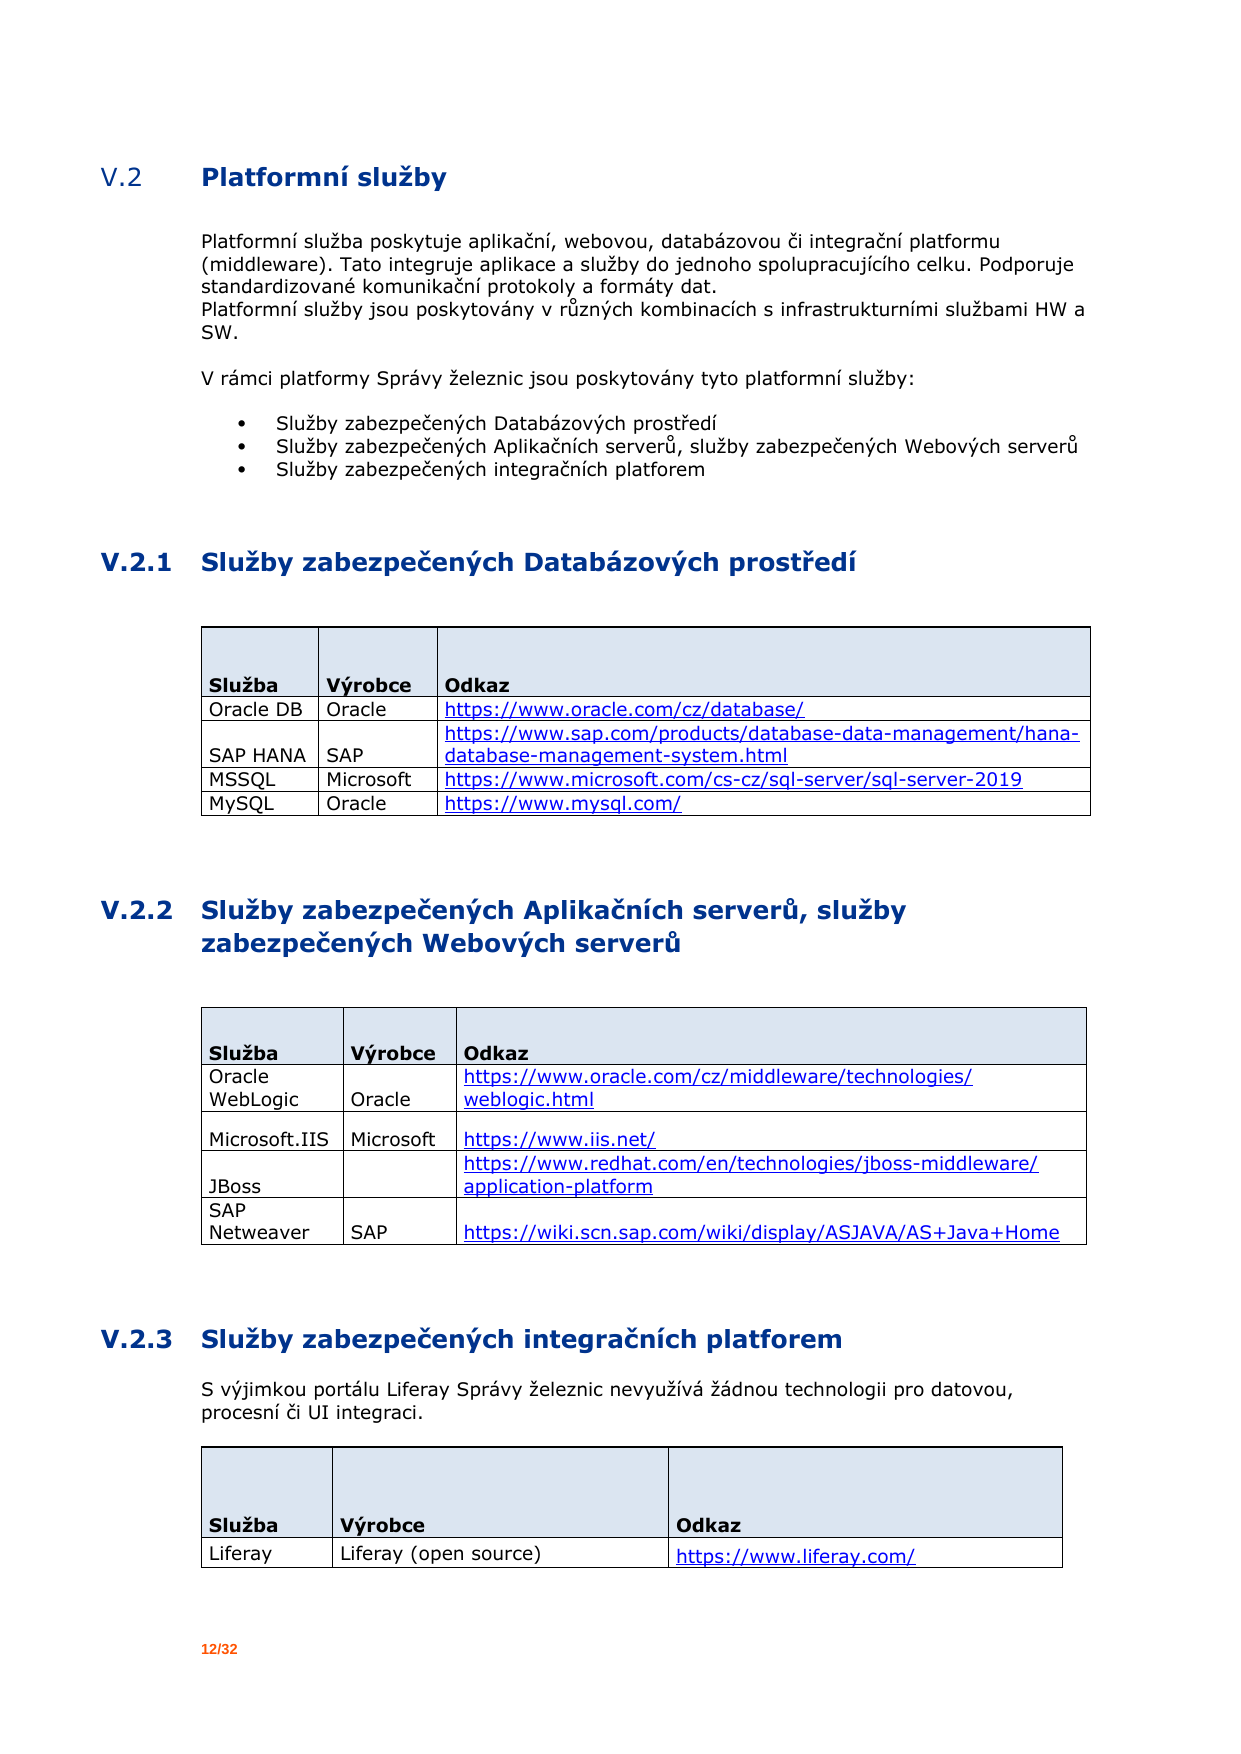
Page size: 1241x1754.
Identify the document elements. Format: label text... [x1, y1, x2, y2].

table_header Služba [202, 1008, 343, 1064]
table_cell JBoss [202, 1151, 343, 1197]
list Služby zabezpečených Aplikačních serverů, služby zabezpečených Webových serverů [238, 435, 1087, 458]
table_cell https://www.iis.net/ [457, 1112, 1086, 1150]
table_cell Microsoft.IIS [202, 1112, 343, 1150]
table_cell Microsoft [344, 1112, 456, 1150]
list Služby zabezpečených Databázových prostředí [238, 412, 1087, 435]
table_cell SAP Netweaver [202, 1198, 343, 1244]
table_cell https://www.oracle.com/cz/middleware/technologies/weblogic.html [457, 1065, 1086, 1111]
table_cell Oracle [319, 697, 437, 720]
table_cell https://www.microsoft.com/cs-cz/sql-server/sql-server-2019 [438, 768, 1090, 791]
text Platformní služba poskytuje aplikační, webovou, databázovou či integrační platformu (middleware). Tato integruje aplikace a služby do jednoho spolupracujícího celku. Podporuje standardizované komunikační protokoly a formáty dat. [201, 229, 1087, 298]
table_cell MySQL [202, 792, 318, 814]
table_cell MSSQL [202, 768, 318, 791]
table_cell https://wiki.scn.sap.com/wiki/display/ASJAVA/AS+Java+Home [457, 1198, 1086, 1244]
table_cell SAP HANA [202, 721, 318, 767]
table_header Výrobce [344, 1008, 456, 1064]
table_cell Oracle WebLogic [202, 1065, 343, 1111]
table_cell SAP [344, 1198, 456, 1244]
table_header Odkaz [438, 628, 1090, 696]
table_cell SAP [319, 721, 437, 767]
table_header Odkaz [669, 1448, 1062, 1537]
text Platformní služby jsou poskytovány v různých kombinacích s infrastrukturními službami HW a SW. [201, 298, 1087, 343]
subtitle Služby zabezpečených integračních platforem [100, 1322, 1087, 1355]
list Služby zabezpečených integračních platforem [238, 458, 1087, 481]
table_cell Liferay (open source) [333, 1538, 668, 1567]
table_cell Microsoft [319, 768, 437, 791]
table_header Služba [202, 628, 318, 696]
table_cell https://www.liferay.com/ [669, 1538, 1062, 1567]
table_cell Liferay [202, 1538, 332, 1567]
subtitle Služby zabezpečených Aplikačních serverů, služby zabezpečených Webových serverů [100, 892, 1087, 959]
table_cell https://www.sap.com/products/database-data-management/hana-database-management-system.html [438, 721, 1090, 767]
table_cell [344, 1151, 456, 1197]
table_header Služba [202, 1448, 332, 1537]
table_cell Oracle [344, 1065, 456, 1111]
subtitle Služby zabezpečených Databázových prostředí [100, 545, 1087, 578]
text S výjimkou portálu Liferay Správy železnic nevyužívá žádnou technologii pro datovou, procesní či UI integraci. [201, 1378, 1087, 1423]
table_cell https://www.mysql.com/ [438, 792, 1090, 814]
table_header Výrobce [319, 628, 437, 696]
table_header Výrobce [333, 1448, 668, 1537]
table_cell Oracle DB [202, 697, 318, 720]
subtitle Platformní služby [100, 157, 1087, 194]
text V rámci platformy Správy železnic jsou poskytovány tyto platformní služby: [201, 366, 1087, 389]
table_cell https://www.redhat.com/en/technologies/jboss-middleware/application-platform [457, 1151, 1086, 1197]
table_header Odkaz [457, 1008, 1086, 1064]
table_cell https://www.oracle.com/cz/database/ [438, 697, 1090, 720]
table_cell Oracle [319, 792, 437, 814]
